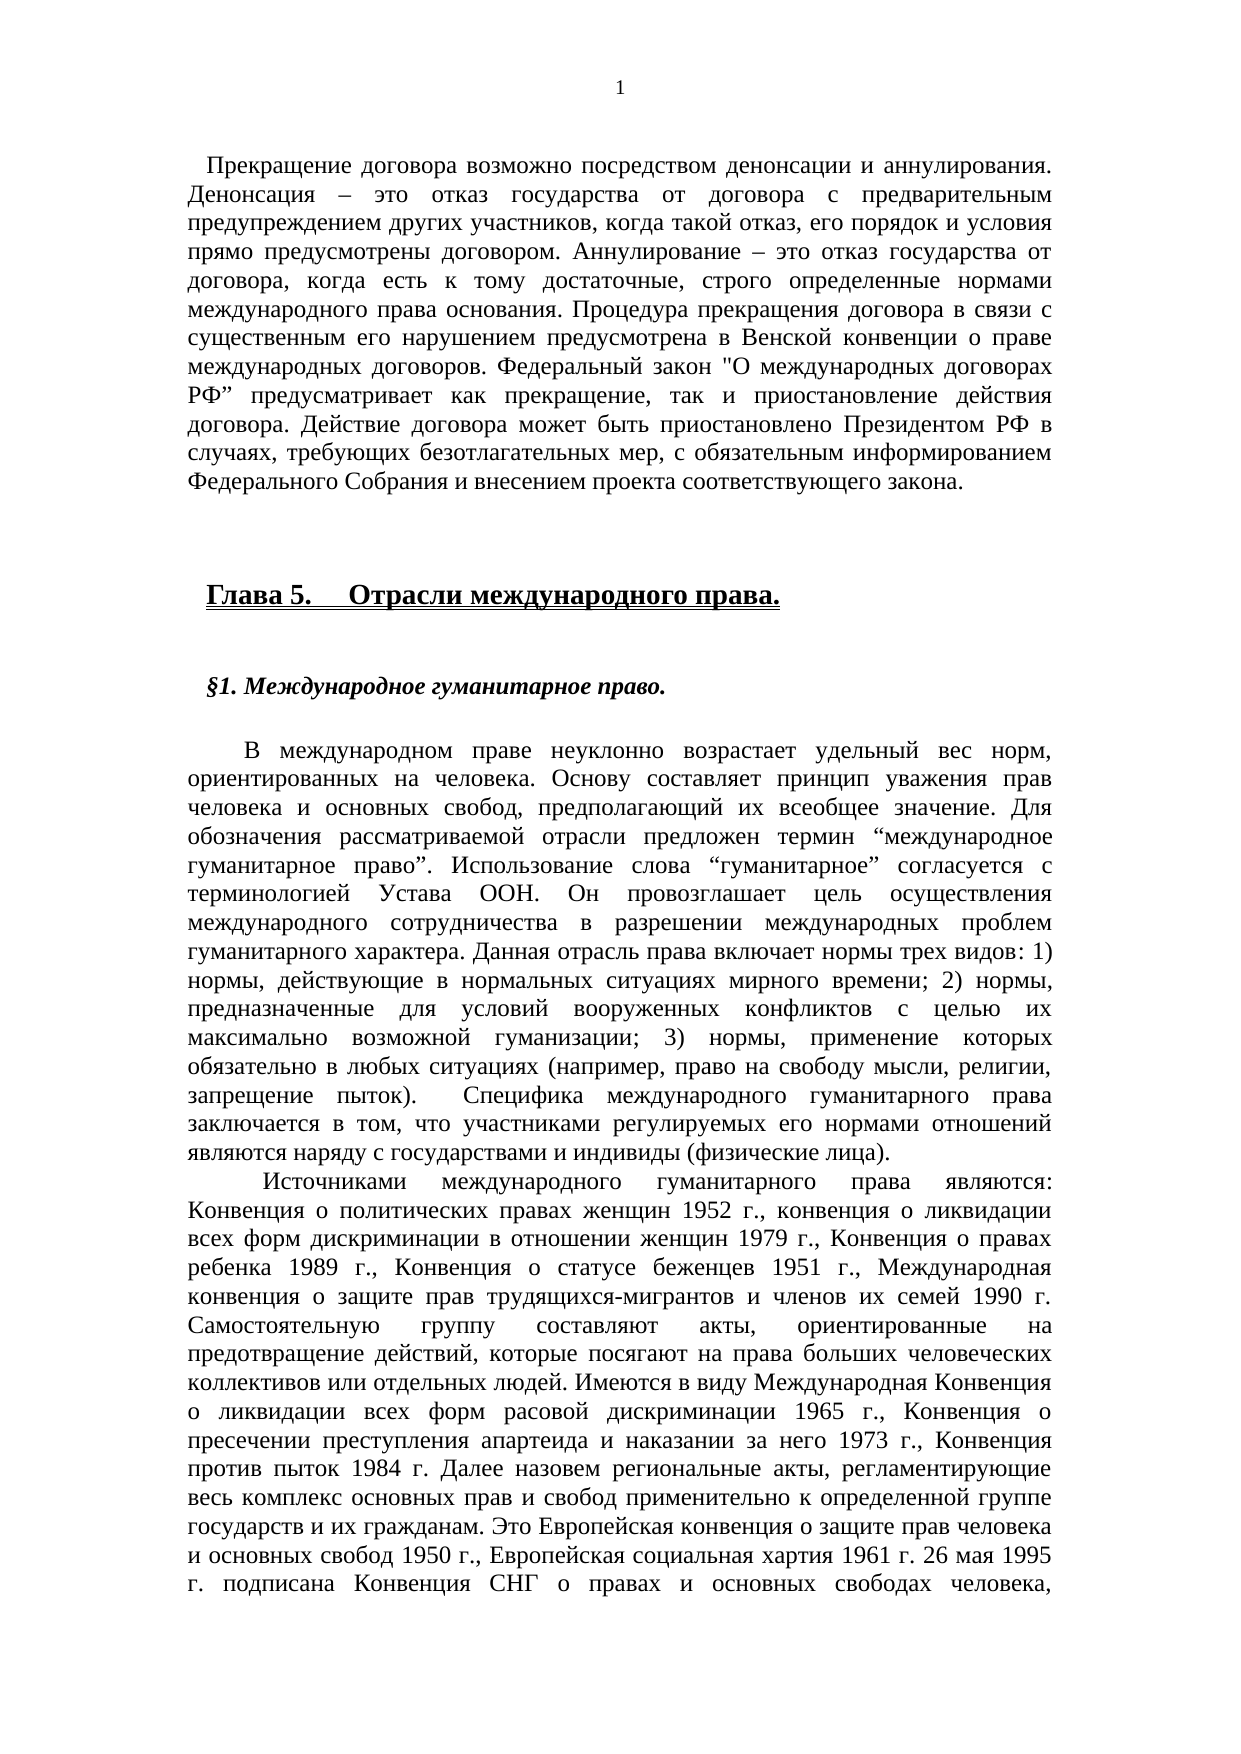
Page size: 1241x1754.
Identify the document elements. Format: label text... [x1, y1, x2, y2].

text В международном праве неуклонно возрастает удельный вес норм, ориентированных на человека. Основу составляет принцип уважения прав человека и основных свобод, предполагающий их всеобщее значение. Для обозначения рассматриваемой отрасли предложен термин “международное гуманитарное право”. Использование слова “гуманитарное” согласуется с терминологией Устава ООН. Он провозглашает цель осуществления международного сотрудничества в разрешении международных проблем гуманитарного характера. Данная отрасль права включает нормы трех видов: 1) нормы, действующие в нормальных ситуациях мирного времени; 2) нормы, предназначенные для условий вооруженных конфликтов с целью их максимально возможной гуманизации; 3) нормы, применение которых обязательно в любых ситуациях (например, право на свободу мысли, религии, запрещение пыток). Специфика международного гуманитарного права заключается в том, что участниками регулируемых его нормами отношений являются наряду с государствами и индивиды (физические лица). [187, 735, 1053, 1166]
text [187, 1166, 1053, 1597]
subtitle §1. Международное гуманитарное право. [187, 671, 1053, 700]
text Прекращение договора возможно посредством денонсации и аннулирования. Денонсация – это отказ государства от договора с предварительным предупреждением других участников, когда такой отказ, его порядок и условия прямо предусмотрены договором. Аннулирование – это отказ государства от договора, когда есть к тому достаточные, строго определенные нормами международного права основания. Процедура прекращения договора в связи с существенным его нарушением предусмотрена в Венской конвенции о праве международных договоров. Федеральный закон "О международных договорах РФ” предусматривает как прекращение, так и приостановление действия договора. Действие договора может быть приостановлено Президентом РФ в случаях, требующих безотлагательных мер, с обязательным информированием Федерального Собрания и внесением проекта соответствующего закона. [187, 150, 1053, 495]
subtitle Глава 5. Отрасли международного права. [187, 577, 1053, 611]
